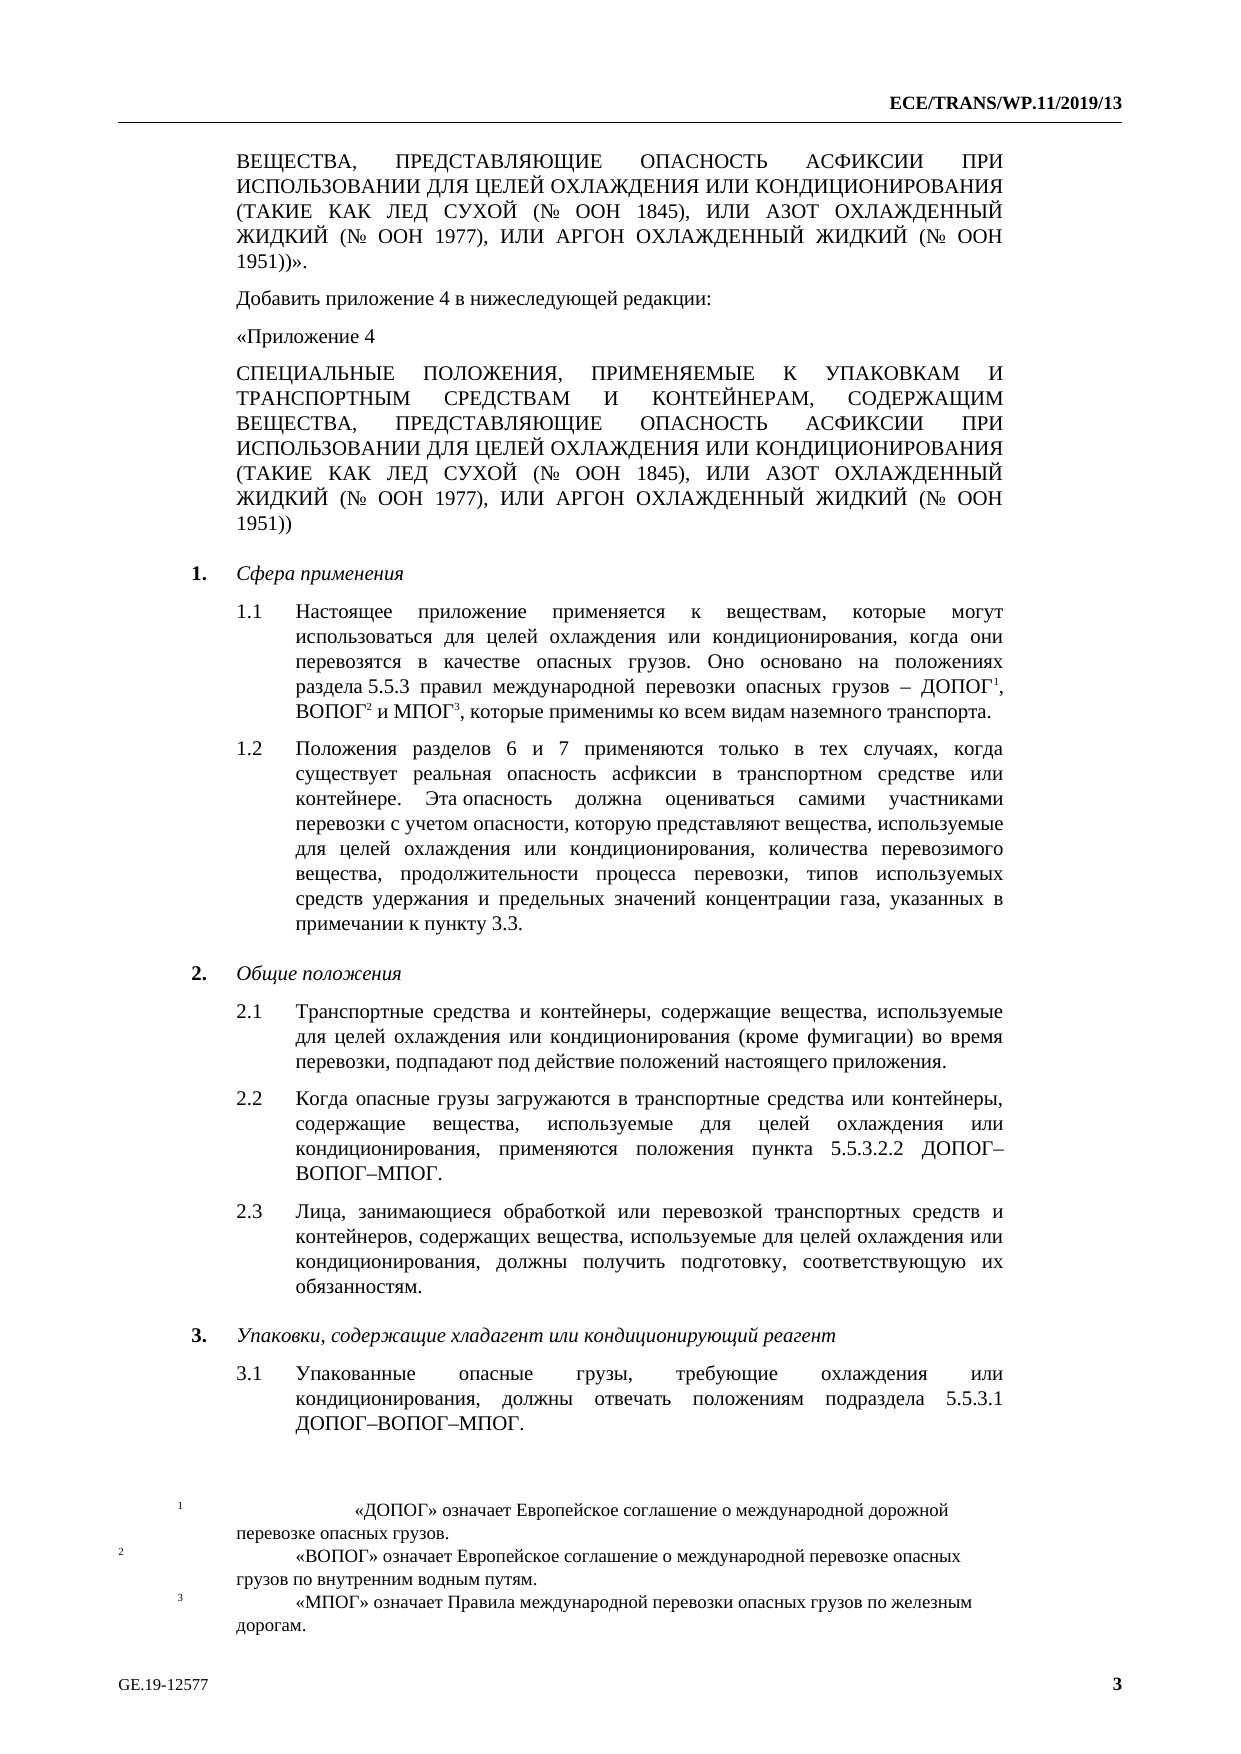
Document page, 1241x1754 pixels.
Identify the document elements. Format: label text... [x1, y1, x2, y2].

text Добавить приложение 4 в нижеследующей редакции: [236, 285, 1004, 310]
text 1.2 Положения разделов 6 и 7 применяются только в тех случаях, когда существует реальная опасность асфиксии в транспортном средстве или контейнере. Эта опасность должна оцениваться самими участниками перевозки с учетом опасности, которую представляют вещества, используемые для целей охлаждения или кондиционирования, количества перевозимого вещества, продолжительности процесса перевозки, типов используемых средств удержания и предельных значений концентрации газа, указанных в примечании к пункту 3.3. [236, 735, 1004, 935]
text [236, 148, 1004, 273]
text 1.1 Настоящее приложение применяется к веществам, которые могут использоваться для целей охлаждения или кондиционирования, когда они перевозятся в качестве опасных грузов. Оно основано на положениях раздела 5.5.3 правил международной перевозки опасных грузов – ДОПОГ, ВОПОГ и МПОГ, которые применимы ко всем видам наземного транспорта. [236, 598, 1004, 723]
text 2.2 Когда опасные грузы загружаются в транспортные средства или контейнеры, содержащие вещества, используемые для целей охлаждения или кондиционирования, применяются положения пункта 5.5.3.2.2 ДОПОГ–ВОПОГ–МПОГ. [236, 1085, 1004, 1185]
text 3.1 Упакованные опасные грузы, требующие охлаждения или кондиционирования, должны отвечать положениям подраздела 5.5.3.1 ДОПОГ–ВОПОГ–МПОГ. [236, 1360, 1004, 1435]
text «Приложение 4 [236, 323, 1004, 348]
text 2.1 Транспортные средства и контейнеры, содержащие вещества, используемые для целей охлаждения или кондиционирования (кроме фумигации) во время перевозки, подпадают под действие положений настоящего приложения. [236, 998, 1004, 1073]
text 2.3 Лица, занимающиеся обработкой или перевозкой транспортных средств и контейнеров, содержащих вещества, используемые для целей охлаждения или кондиционирования, должны получить подготовку, соответствующую их обязанностям. [236, 1198, 1004, 1298]
text 2. Общие положения [118, 960, 1004, 985]
text 1. Сфера применения [118, 560, 1004, 585]
text 3. Упаковки, содержащие хладагент или кондиционирующий реагент [118, 1323, 1004, 1348]
text СПЕЦИАЛЬНЫЕ ПОЛОЖЕНИЯ, ПРИМЕНЯЕМЫЕ К УПАКОВКАМ И ТРАНСПОРТНЫМ СРЕДСТВАМ И КОНТЕЙНЕРАМ, СОДЕРЖАЩИМ ВЕЩЕСТВА, ПРЕДСТАВЛЯЮЩИЕ ОПАСНОСТЬ АСФИКСИИ ПРИ ИСПОЛЬЗОВАНИИ ДЛЯ ЦЕЛЕЙ ОХЛАЖДЕНИЯ ИЛИ КОНДИЦИОНИРОВАНИЯ (ТАКИЕ КАК ЛЕД СУХОЙ (№ ООН 1845), ИЛИ АЗОТ ОХЛАЖДЕННЫЙ ЖИДКИЙ (№ ООН 1977), ИЛИ АРГОН ОХЛАЖДЕННЫЙ ЖИДКИЙ (№ ООН 1951)) [236, 360, 1004, 535]
